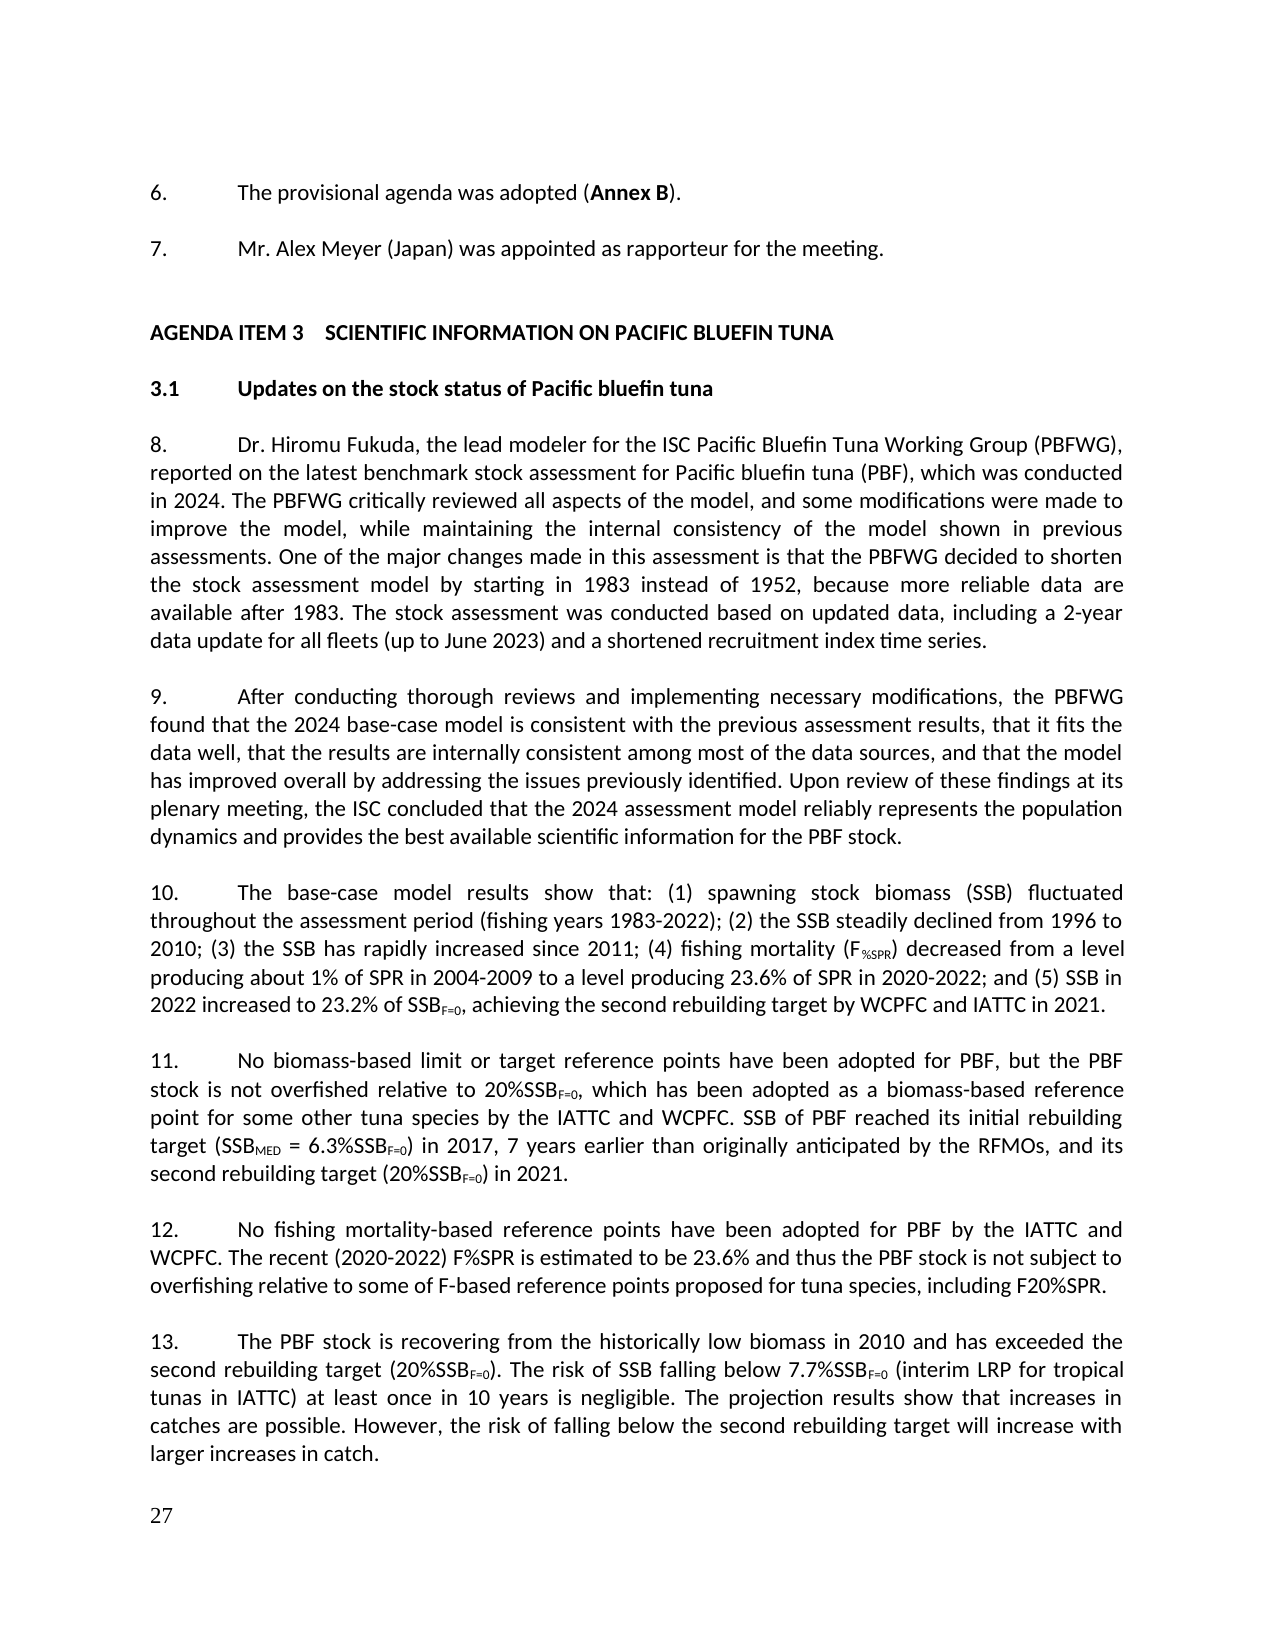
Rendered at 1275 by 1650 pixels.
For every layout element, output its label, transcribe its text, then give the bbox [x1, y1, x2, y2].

list After conducting thorough reviews and implementing necessary modifications, the PBFWG found that the 2024 base-case model is consistent with the previous assessment results, that it fits the data well, that the results are internally consistent among most of the data sources, and that the model has improved overall by addressing the issues previously identified. Upon review of these findings at its plenary meeting, the ISC concluded that the 2024 assessment model reliably represents the population dynamics and provides the best available scientific information for the PBF stock. [150, 682, 1125, 851]
list No fishing mortality-based reference points have been adopted for PBF by the IATTC and WCPFC. The recent (2020-2022) F%SPR is estimated to be 23.6% and thus the PBF stock is not subject to overfishing relative to some of F-based reference points proposed for tuna species, including F20%SPR. [150, 1215, 1125, 1299]
list The PBF stock is recovering from the historically low biomass in 2010 and has exceeded the second rebuilding target (20%SSBF=0). The risk of SSB falling below 7.7%SSBF=0 (interim LRP for tropical tunas in IATTC) at least once in 10 years is negligible. The projection results show that increases in catches are possible. However, the risk of falling below the second rebuilding target will increase with larger increases in catch. [150, 1327, 1125, 1467]
list The provisional agenda was adopted (Annex B). [150, 178, 1125, 206]
list The base-case model results show that: (1) spawning stock biomass (SSB) fluctuated throughout the assessment period (fishing years 1983-2022); (2) the SSB steadily declined from 1996 to 2010; (3) the SSB has rapidly increased since 2011; (4) fishing mortality (F%SPR) decreased from a level producing about 1% of SPR in 2004-2009 to a level producing 23.6% of SPR in 2020-2022; and (5) SSB in 2022 increased to 23.2% of SSBF=0, achieving the second rebuilding target by WCPFC and IATTC in 2021. [150, 878, 1125, 1019]
list Dr. Hiromu Fukuda, the lead modeler for the ISC Pacific Bluefin Tuna Working Group (PBFWG), reported on the latest benchmark stock assessment for Pacific bluefin tuna (PBF), which was conducted in 2024. The PBFWG critically reviewed all aspects of the model, and some modifications were made to improve the model, while maintaining the internal consistency of the model shown in previous assessments. One of the major changes made in this assessment is that the PBFWG decided to shorten the stock assessment model by starting in 1983 instead of 1952, because more reliable data are available after 1983. The stock assessment was conducted based on updated data, including a 2-year data update for all fleets (up to June 2023) and a shortened recruitment index time series. [150, 430, 1125, 654]
list No biomass-based limit or target reference points have been adopted for PBF, but the PBF stock is not overfished relative to 20%SSBF=0, which has been adopted as a biomass-based reference point for some other tuna species by the IATTC and WCPFC. SSB of PBF reached its initial rebuilding target (SSBMED = 6.3%SSBF=0) in 2017, 7 years earlier than originally anticipated by the RFMOs, and its second rebuilding target (20%SSBF=0) in 2021. [150, 1047, 1125, 1187]
text 3.1 Updates on the stock status of Pacific bluefin tuna [150, 374, 1125, 402]
list SCIENTIFIC INFORMATION ON PACIFIC BLUEFIN TUNA [150, 318, 1125, 346]
list Mr. Alex Meyer (Japan) was appointed as rapporteur for the meeting. [150, 234, 1125, 262]
